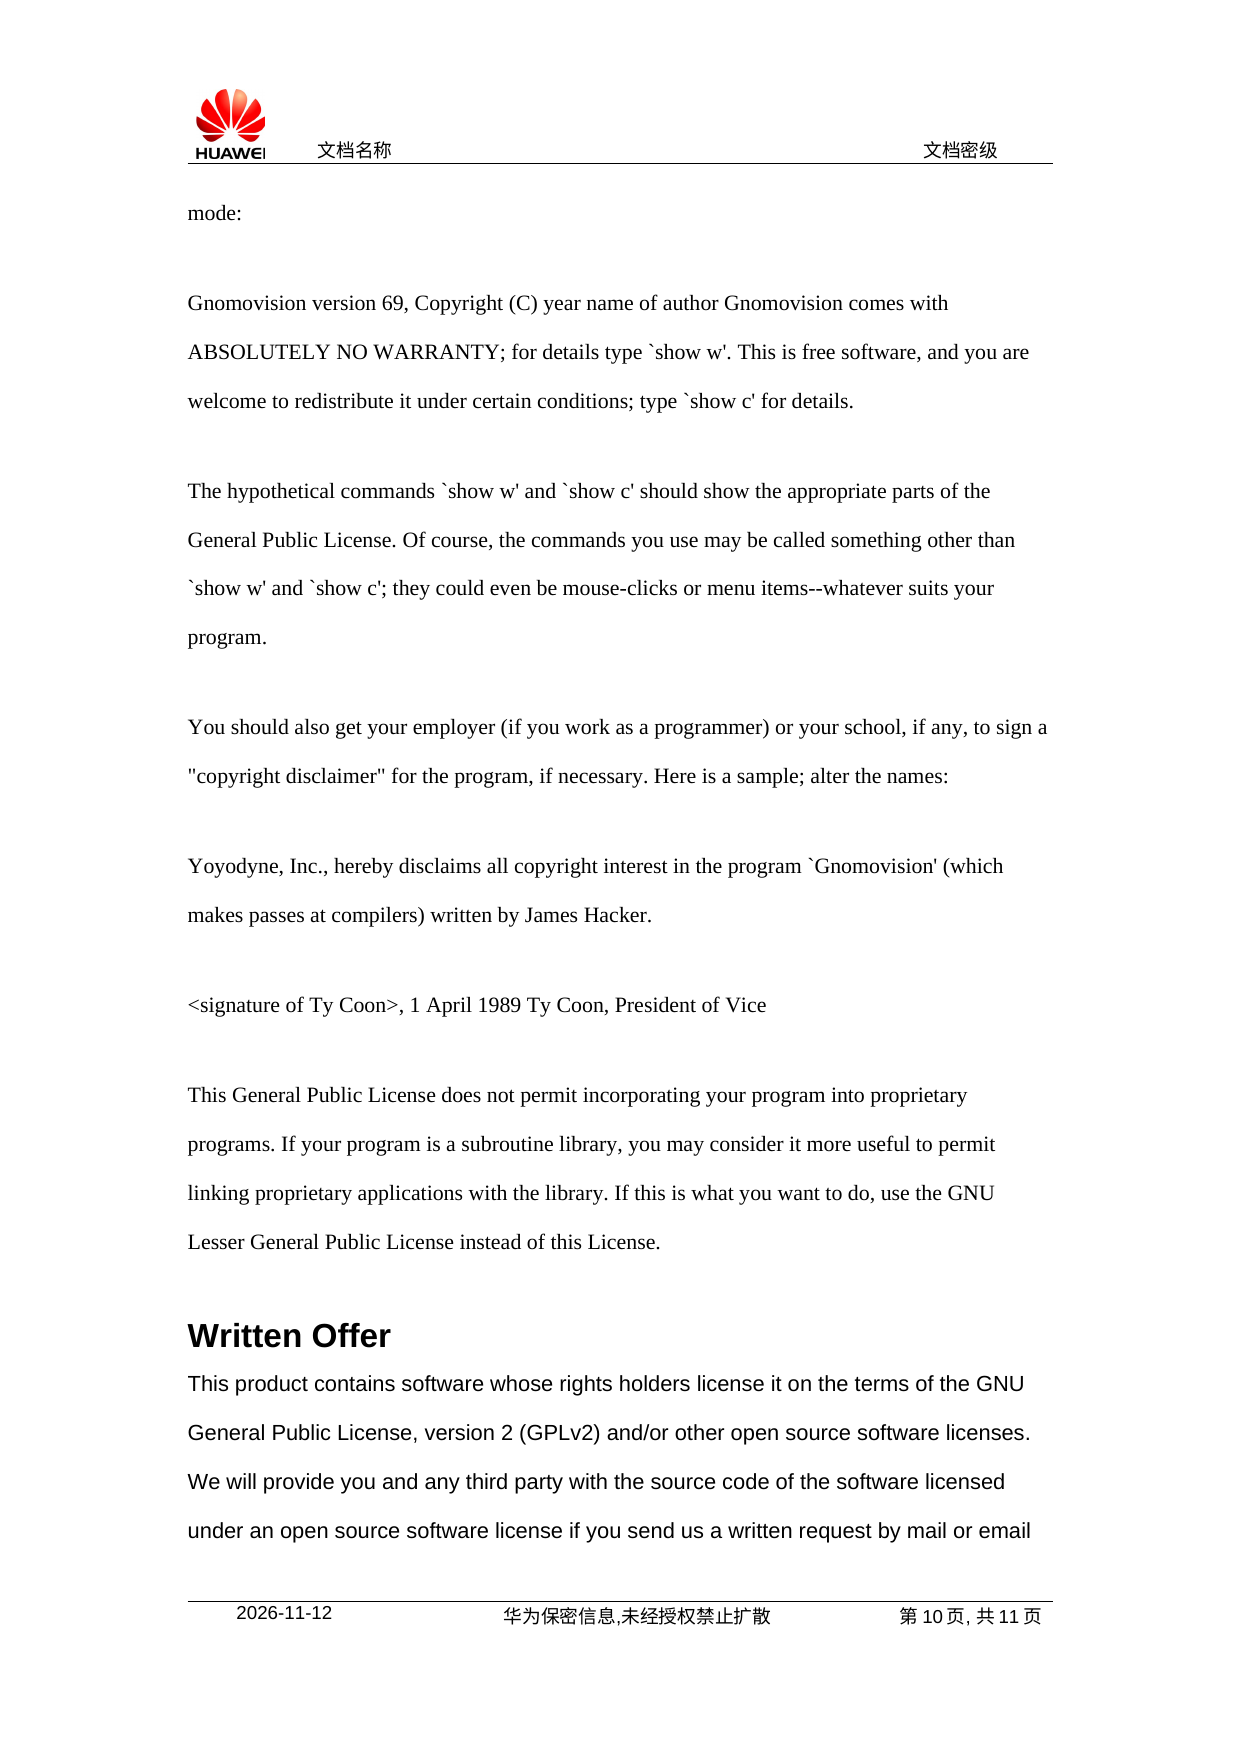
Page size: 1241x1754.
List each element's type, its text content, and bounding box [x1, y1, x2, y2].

text Gnomovision version 69, Copyright (C) year name of author Gnomovision comes with ABSOLUTELY NO WARRANTY; for details type `show w'. This is free software, and you are welcome to redistribute it under certain conditions; type `show c' for details. [187, 286, 1053, 416]
text You should also get your employer (if you work as a programmer) or your school, if any, to sign a "copyright disclaimer" for the program, if necessary. Here is a sample; alter the names: [187, 711, 1053, 792]
text <signature of Ty Coon>, 1 April 1989 Ty Coon, President of Vice [187, 988, 1053, 1021]
text If the program is interactive, make it output a short notice like this when it starts in an interactive mode: [187, 196, 1053, 229]
picture [196, 89, 265, 159]
text This General Public License does not permit incorporating your program into proprietary programs. If your program is a subroutine library, you may consider it more useful to permit linking proprietary applications with the library. If this is what you want to do, use the GNU Lesser General Public License instead of this License. [187, 1079, 1053, 1257]
text Yoyodyne, Inc., hereby disclaims all copyright interest in the program `Gnomovision' (which makes passes at compilers) written by James Hacker. [187, 849, 1053, 931]
text The hypothetical commands `show w' and `show c' should show the appropriate parts of the General Public License. Of course, the commands you use may be called something other than `show w' and `show c'; they could even be mouse-clicks or menu items--whatever suits your program. [187, 474, 1053, 653]
text Written Offer [187, 1303, 1053, 1368]
